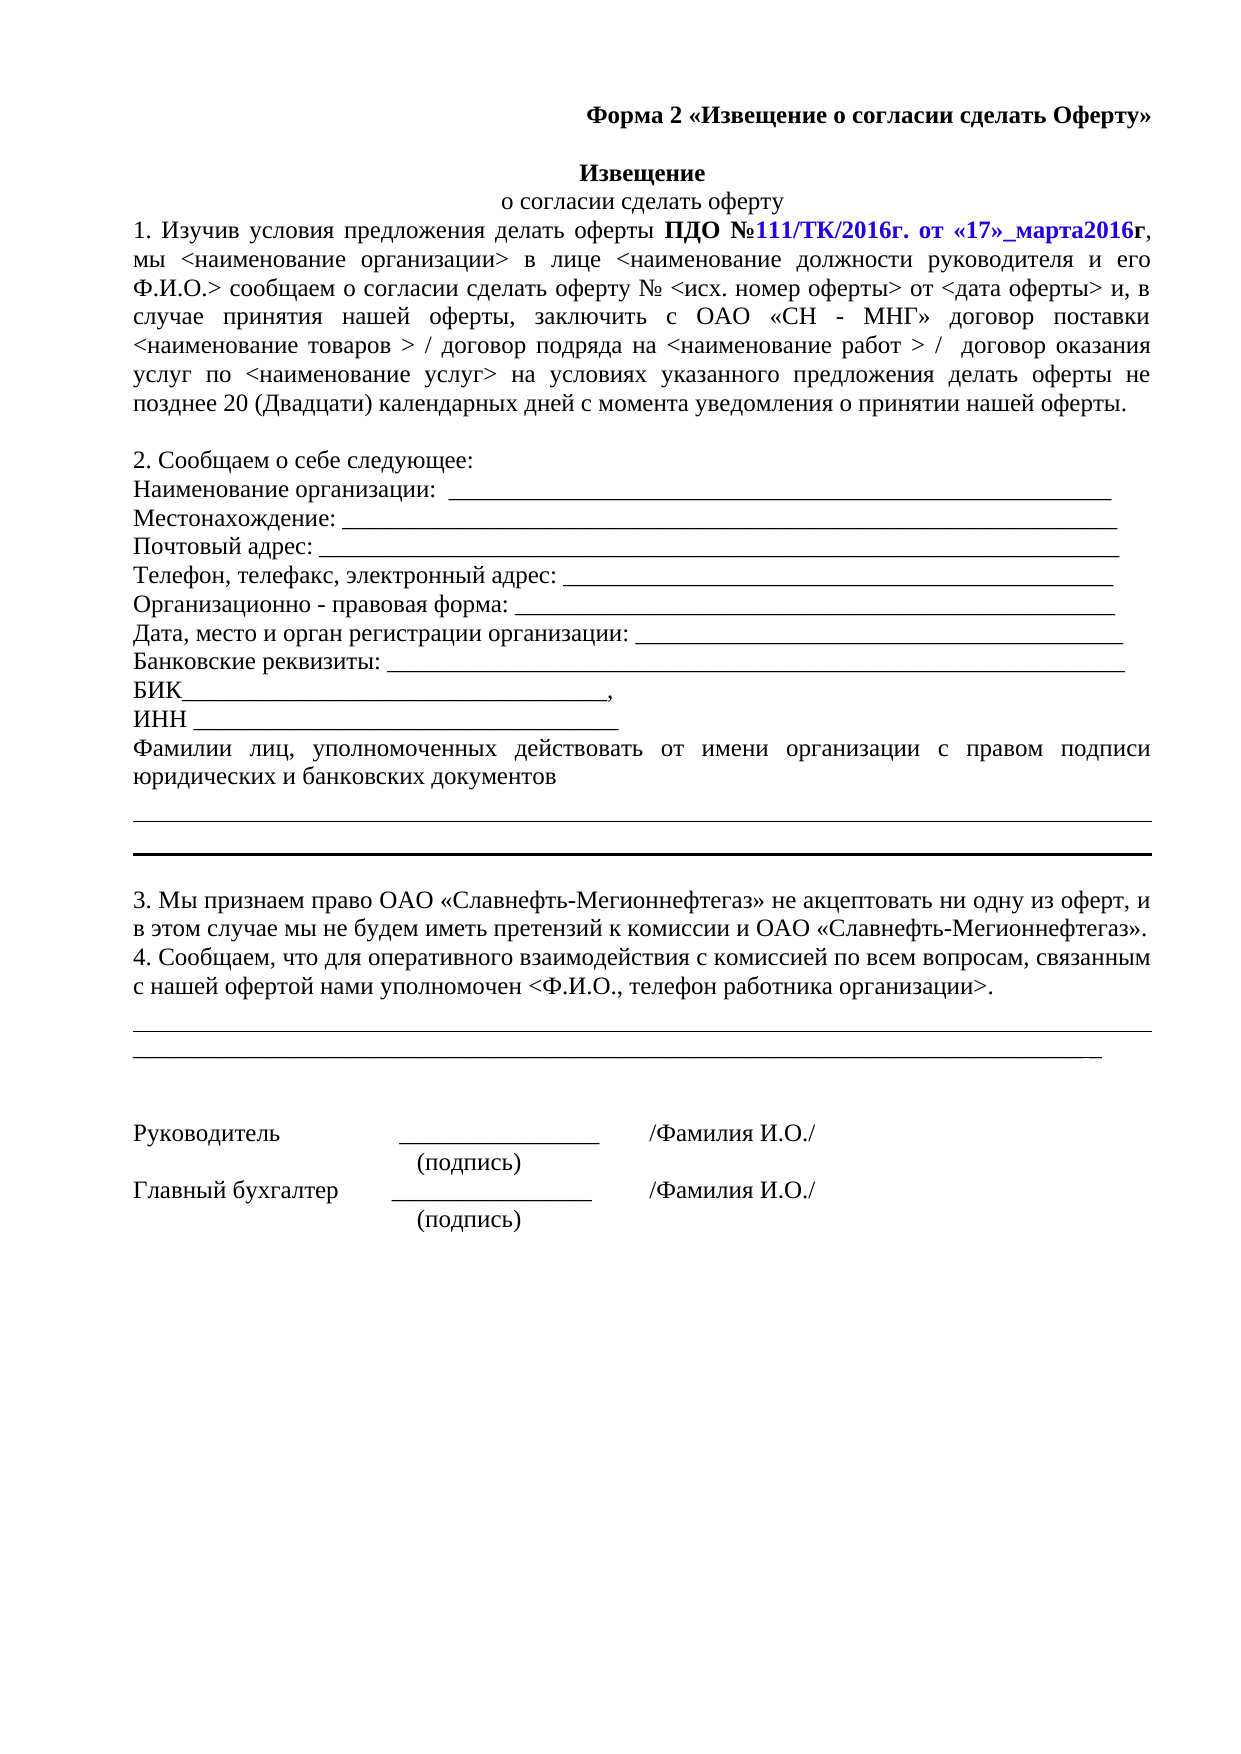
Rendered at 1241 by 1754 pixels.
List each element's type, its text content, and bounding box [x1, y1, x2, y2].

text Телефон, телефакс, электронный адрес: ____________________________________________ [133, 560, 1152, 589]
text ИНН __________________________________ [133, 704, 1152, 733]
text Наименование организации: _____________________________________________________ [133, 474, 1152, 503]
text 1. Изучив условия предложения делать оферты ПДО №111/ТК/2016г. от «17»_марта2016г, мы <наименование организации> в лице <наименование должности руководителя и его Ф.И.О.> сообщаем о согласии сделать оферту № <исх. номер оферты> от <дата оферты> и, в случае принятия нашей оферты, заключить с ОАО «СН - МНГ» договор поставки <наименование товаров > / договор подряда на <наименование работ > / договор оказания услуг по <наименование услуг> на условиях указанного предложения делать оферты не позднее 20 (Двадцати) календарных дней с момента уведомления о принятии нашей оферты. [133, 215, 1152, 416]
text (подпись) [133, 1204, 1152, 1233]
text 3. Мы признаем право ОАО «Славнефть-Мегионнефтегаз» не акцептовать ни одну из оферт, и в этом случае мы не будем иметь претензий к комиссии и ОАО «Славнефть-Мегионнефтегаз». [133, 885, 1152, 942]
text 4. Сообщаем, что для оперативного взаимодействия с комиссией по всем вопросам, связанным с нашей офертой нами уполномочен <Ф.И.О., телефон работника организации>. [133, 942, 1152, 1000]
text 2. Сообщаем о себе следующее: [133, 445, 1152, 474]
text Фамилии лиц, уполномоченных действовать от имени организации с правом подписи юридических и банковских документов [133, 733, 1152, 790]
text Дата, место и орган регистрации организации: _______________________________________ [133, 618, 1152, 646]
text Руководитель ________________ /Фамилия И.О./ [133, 1118, 1152, 1147]
text Почтовый адрес: ________________________________________________________________ [133, 531, 1152, 560]
text Банковские реквизиты: ___________________________________________________________ [133, 646, 1152, 675]
text БИК__________________________________, [133, 675, 1152, 704]
text Извещение [133, 158, 1152, 186]
text Организационно - правовая форма: ________________________________________________ [133, 589, 1152, 618]
text Главный бухгалтер ________________ /Фамилия И.О./ [133, 1175, 1152, 1204]
text Форма 2 «Извещение о согласии сделать Оферту» [133, 100, 1152, 129]
text о согласии сделать оферту [133, 186, 1152, 215]
text Местонахождение: ______________________________________________________________ [133, 503, 1152, 531]
text ____________________________________________________________________________ _ [133, 1032, 1152, 1060]
text (подпись) [133, 1147, 1152, 1175]
